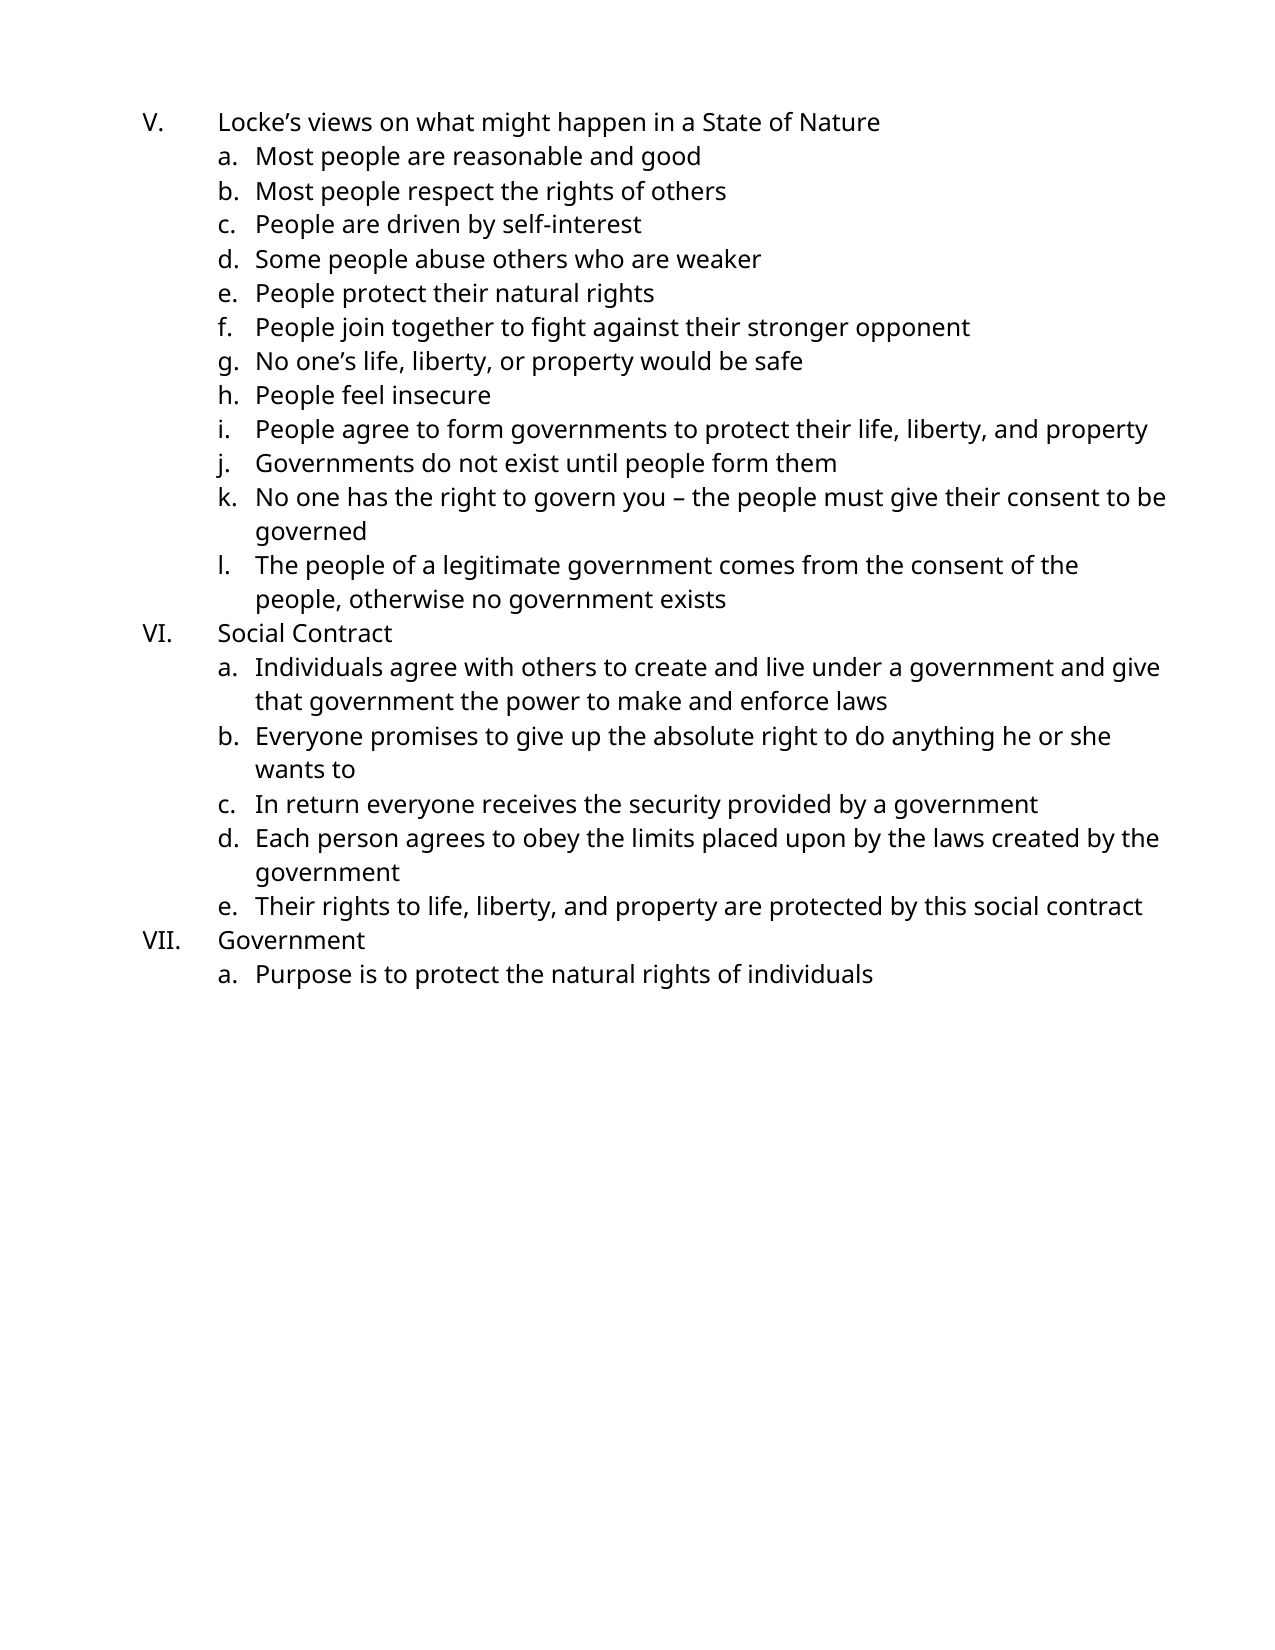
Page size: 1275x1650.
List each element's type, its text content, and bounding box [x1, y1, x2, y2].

list Their rights to life, liberty, and property are protected by this social contract [217, 888, 1170, 922]
list In return everyone receives the security provided by a government [217, 786, 1170, 820]
list People feel insecure [217, 377, 1170, 412]
list People agree to form governments to protect their life, liberty, and property [217, 412, 1170, 446]
list Governments do not exist until people form them [217, 446, 1170, 480]
list Individuals agree with others to create and live under a government and give that government the power to make and enforce laws [217, 650, 1170, 718]
list Some people abuse others who are weaker [217, 241, 1170, 275]
list Everyone promises to give up the absolute right to do anything he or she wants to [217, 718, 1170, 786]
list Each person agrees to obey the limits placed upon by the laws created by the government [217, 820, 1170, 888]
list People protect their natural rights [217, 275, 1170, 309]
list Most people respect the rights of others [217, 173, 1170, 207]
list No one has the right to govern you – the people must give their consent to be governed [217, 480, 1170, 548]
list Purpose is to protect the natural rights of individuals [217, 957, 1170, 991]
list Social Contract [142, 616, 1170, 650]
list The people of a legitimate government comes from the consent of the people, otherwise no government exists [217, 548, 1170, 616]
list Locke’s views on what might happen in a State of Nature [142, 105, 1170, 139]
list People are driven by self-interest [217, 207, 1170, 241]
list No one’s life, liberty, or property would be safe [217, 343, 1170, 377]
list People join together to fight against their stronger opponent [217, 309, 1170, 343]
list Most people are reasonable and good [217, 139, 1170, 173]
list Government [142, 922, 1170, 957]
